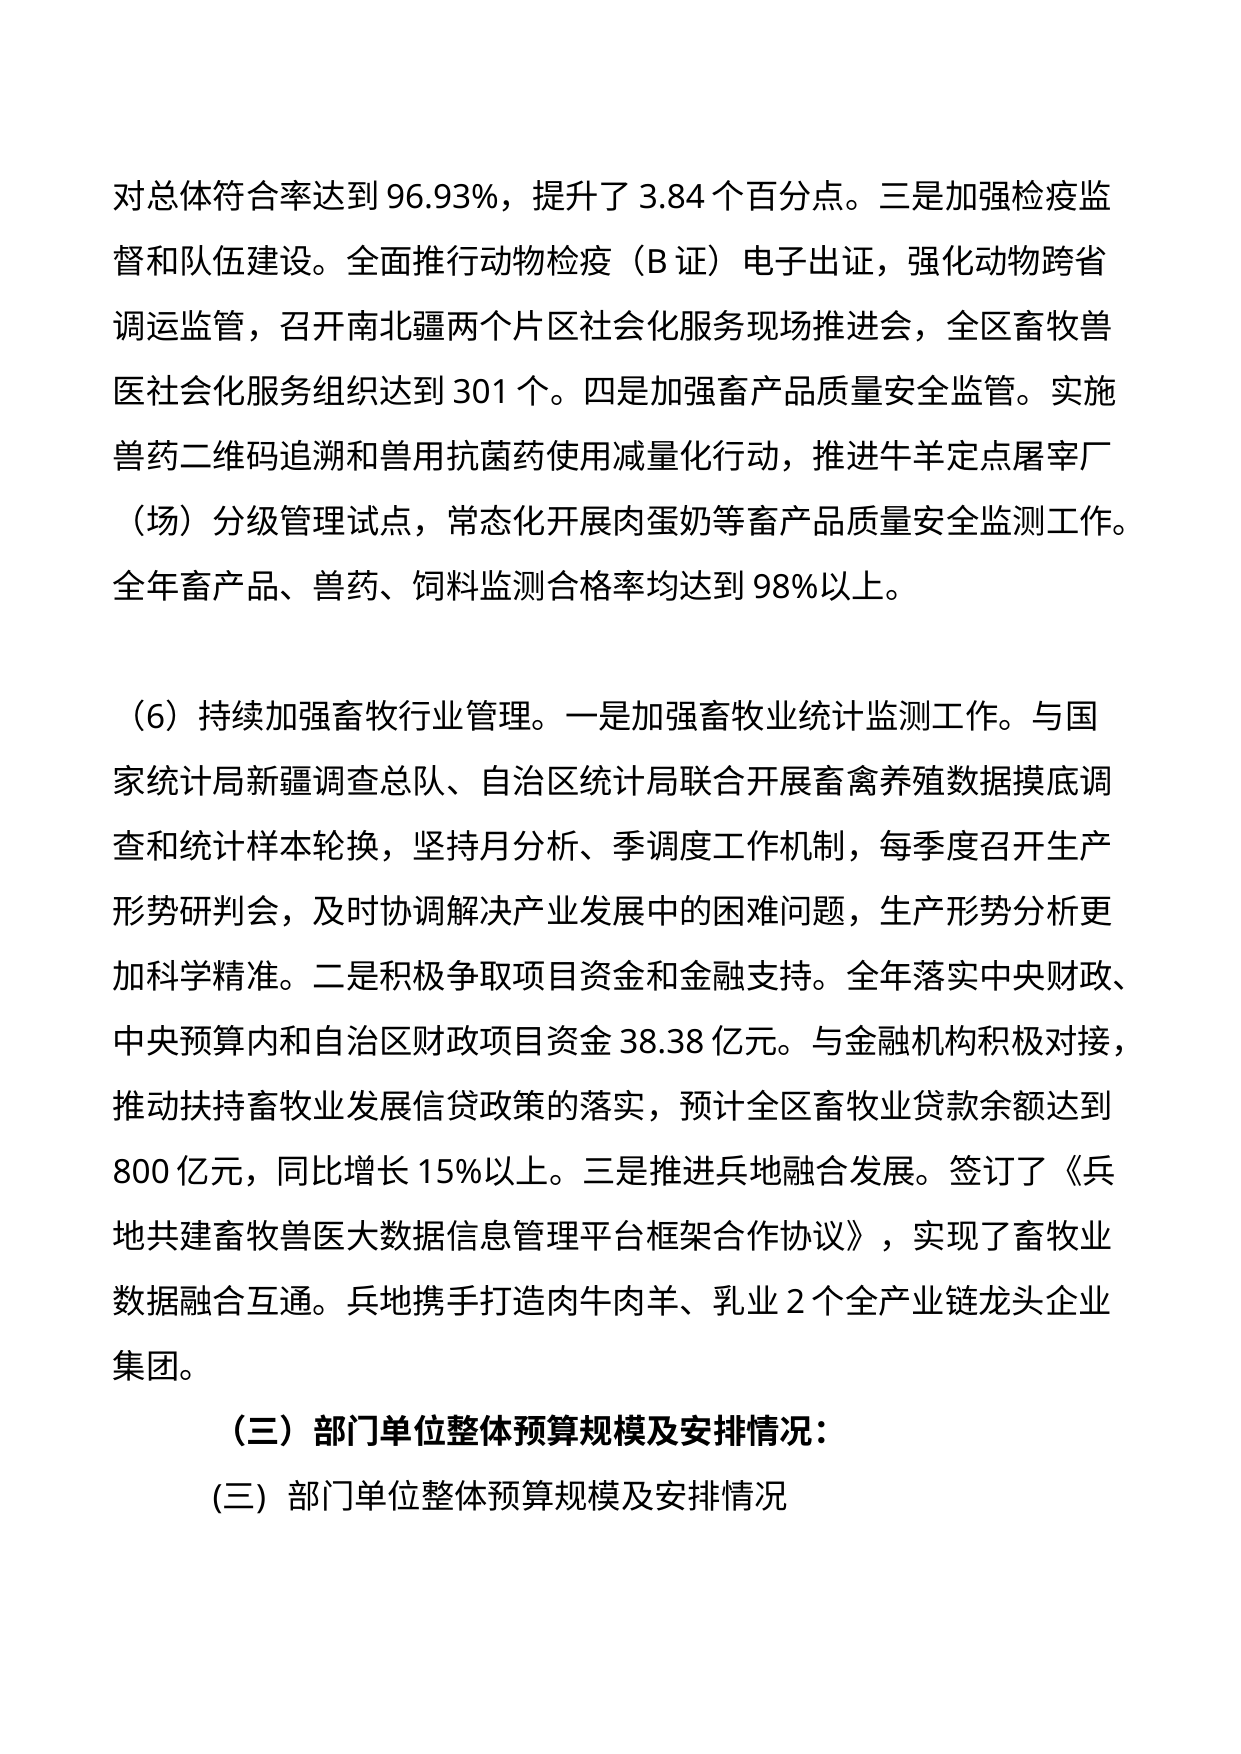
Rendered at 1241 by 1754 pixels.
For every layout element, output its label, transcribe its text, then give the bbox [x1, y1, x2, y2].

text （三）部门单位整体预算规模及安排情况： [112, 1397, 1128, 1462]
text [112, 162, 1128, 1397]
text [112, 1462, 1128, 1527]
